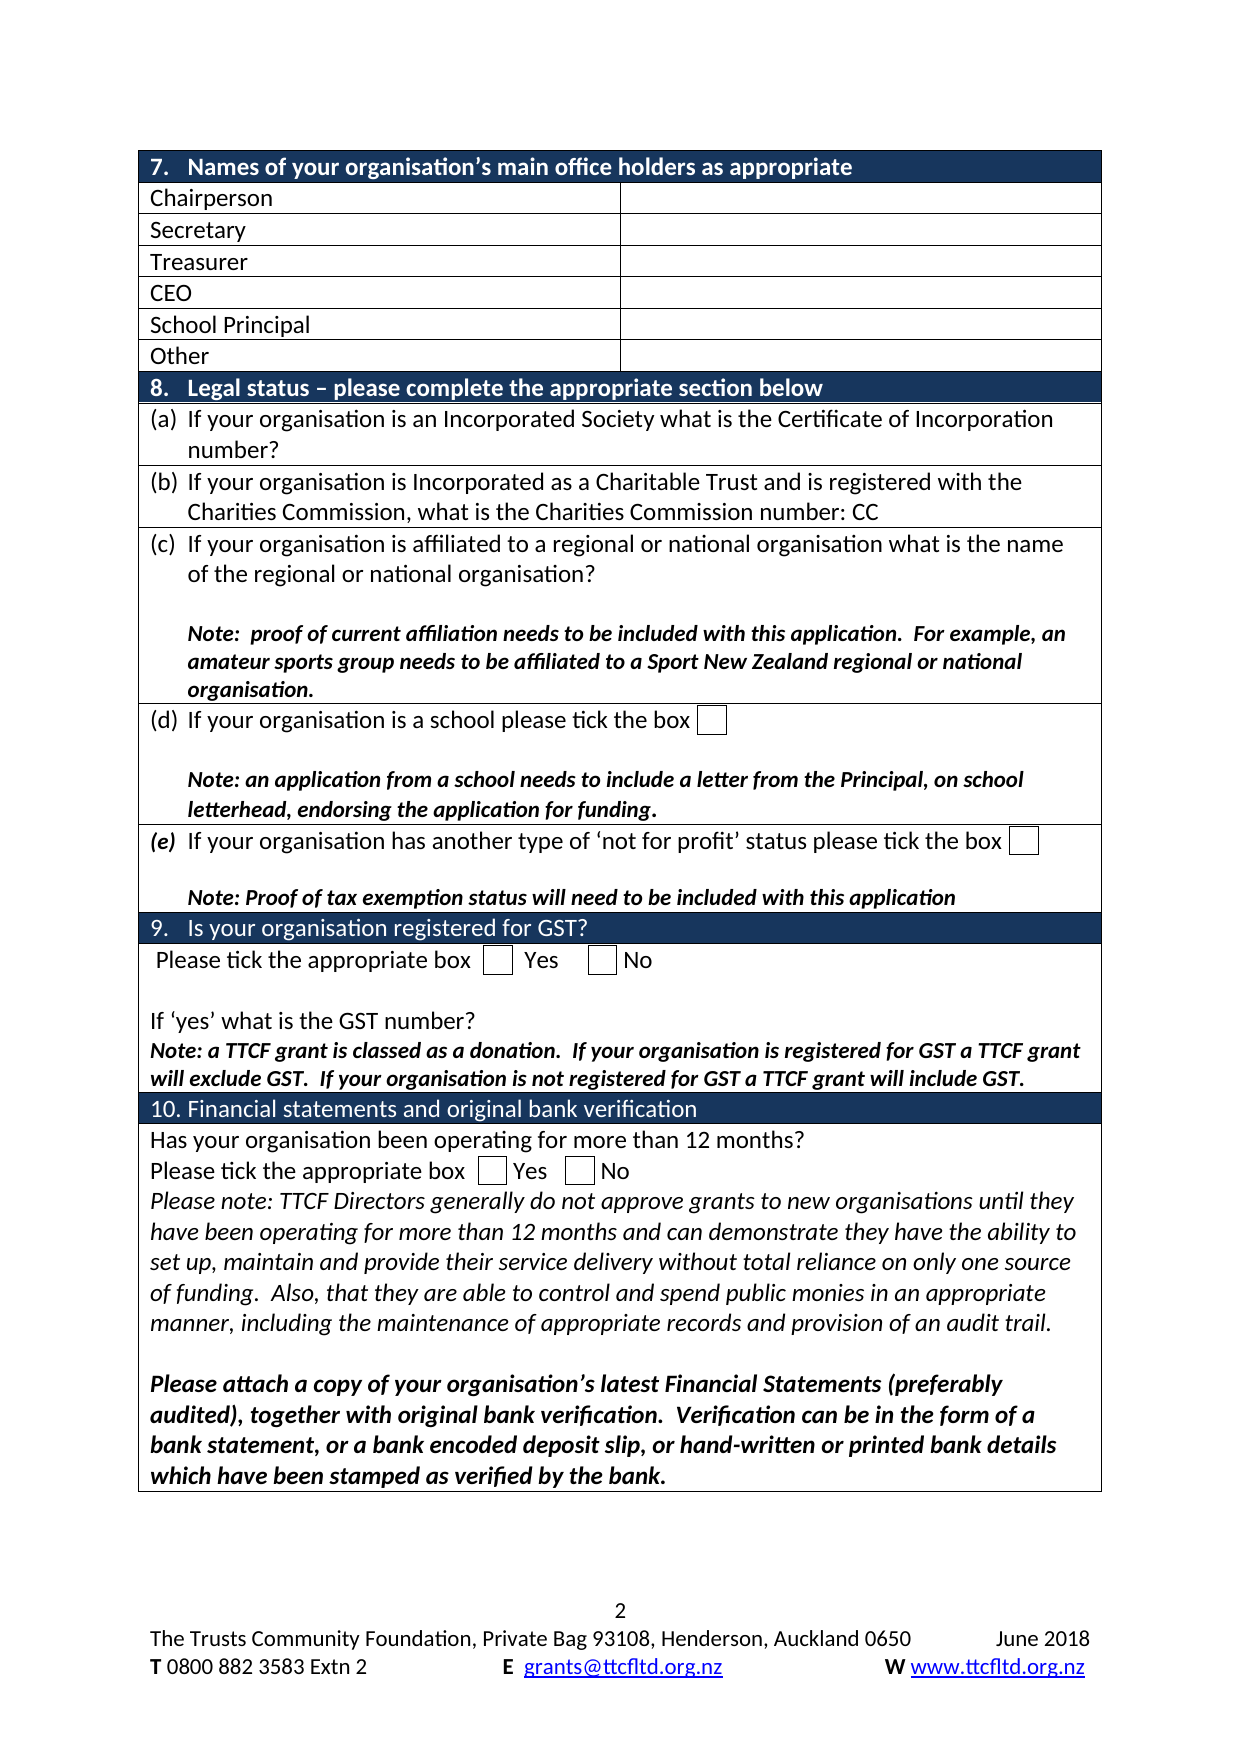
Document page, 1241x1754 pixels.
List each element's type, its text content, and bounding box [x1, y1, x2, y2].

table_cell [621, 183, 1101, 213]
table_cell Names of your organisation’s main office holders as appropriate [139, 151, 1101, 182]
table_cell [621, 309, 1101, 339]
table_cell [621, 340, 1101, 371]
table_cell [621, 246, 1101, 276]
table_cell Other [139, 340, 620, 371]
table_cell Financial statements and original bank verification [139, 1093, 1101, 1123]
table_cell Chairperson [139, 183, 620, 213]
table_cell If your organisation is a school please tick the box Note: an application from a school needs to include a letter from the Principal, on school letterhead, endorsing the application for funding. [139, 704, 1101, 824]
table_cell Has your organisation been operating for more than 12 months? Please tick the appropriate box Yes No Please note: TTCF Directors generally do not approve grants to new organisations until they have been operating for more than 12 months and can demonstrate they have the ability to set up, maintain and provide their service delivery without total reliance on only one source of funding. Also, that they are able to control and spend public monies in an appropriate manner, including the maintenance of appropriate records and provision of an audit trail. Please attach a copy of your organisation’s latest Financial Statements (preferably audited), together with original bank verification. Verification can be in the form of a bank statement, or a bank encoded deposit slip, or hand-written or printed bank details which have been stamped as verified by the bank. [139, 1124, 1101, 1491]
table_cell If your organisation is Incorporated as a Charitable Trust and is registered with the Charities Commission, what is the Charities Commission number: CC [139, 466, 1101, 527]
table_cell If your organisation is an Incorporated Society what is the Certificate of Incorporation number? [139, 404, 1101, 464]
table_cell [621, 214, 1101, 245]
table_cell If your organisation is affiliated to a regional or national organisation what is the name of the regional or national organisation? Note: proof of current affiliation needs to be included with this application. For example, an amateur sports group needs to be affiliated to a Sport New Zealand regional or national organisation. [139, 528, 1101, 703]
table_cell Please tick the appropriate box Yes No If ‘yes’ what is the GST number? Note: a TTCF grant is classed as a donation. If your organisation is registered for GST a TTCF grant will exclude GST. If your organisation is not registered for GST a TTCF grant will include GST. [139, 944, 1101, 1092]
table_cell Treasurer [139, 246, 620, 276]
table_cell Secretary [139, 214, 620, 245]
table_cell CEO [139, 277, 620, 308]
table_cell Legal status – please complete the appropriate section below [139, 372, 1101, 402]
table_cell If your organisation has another type of ‘not for profit’ status please tick the box Note: Proof of tax exemption status will need to be included with this application [139, 825, 1101, 912]
table_cell Is your organisation registered for GST? [139, 913, 1101, 943]
table_cell School Principal [139, 309, 620, 339]
table_cell [621, 277, 1101, 308]
